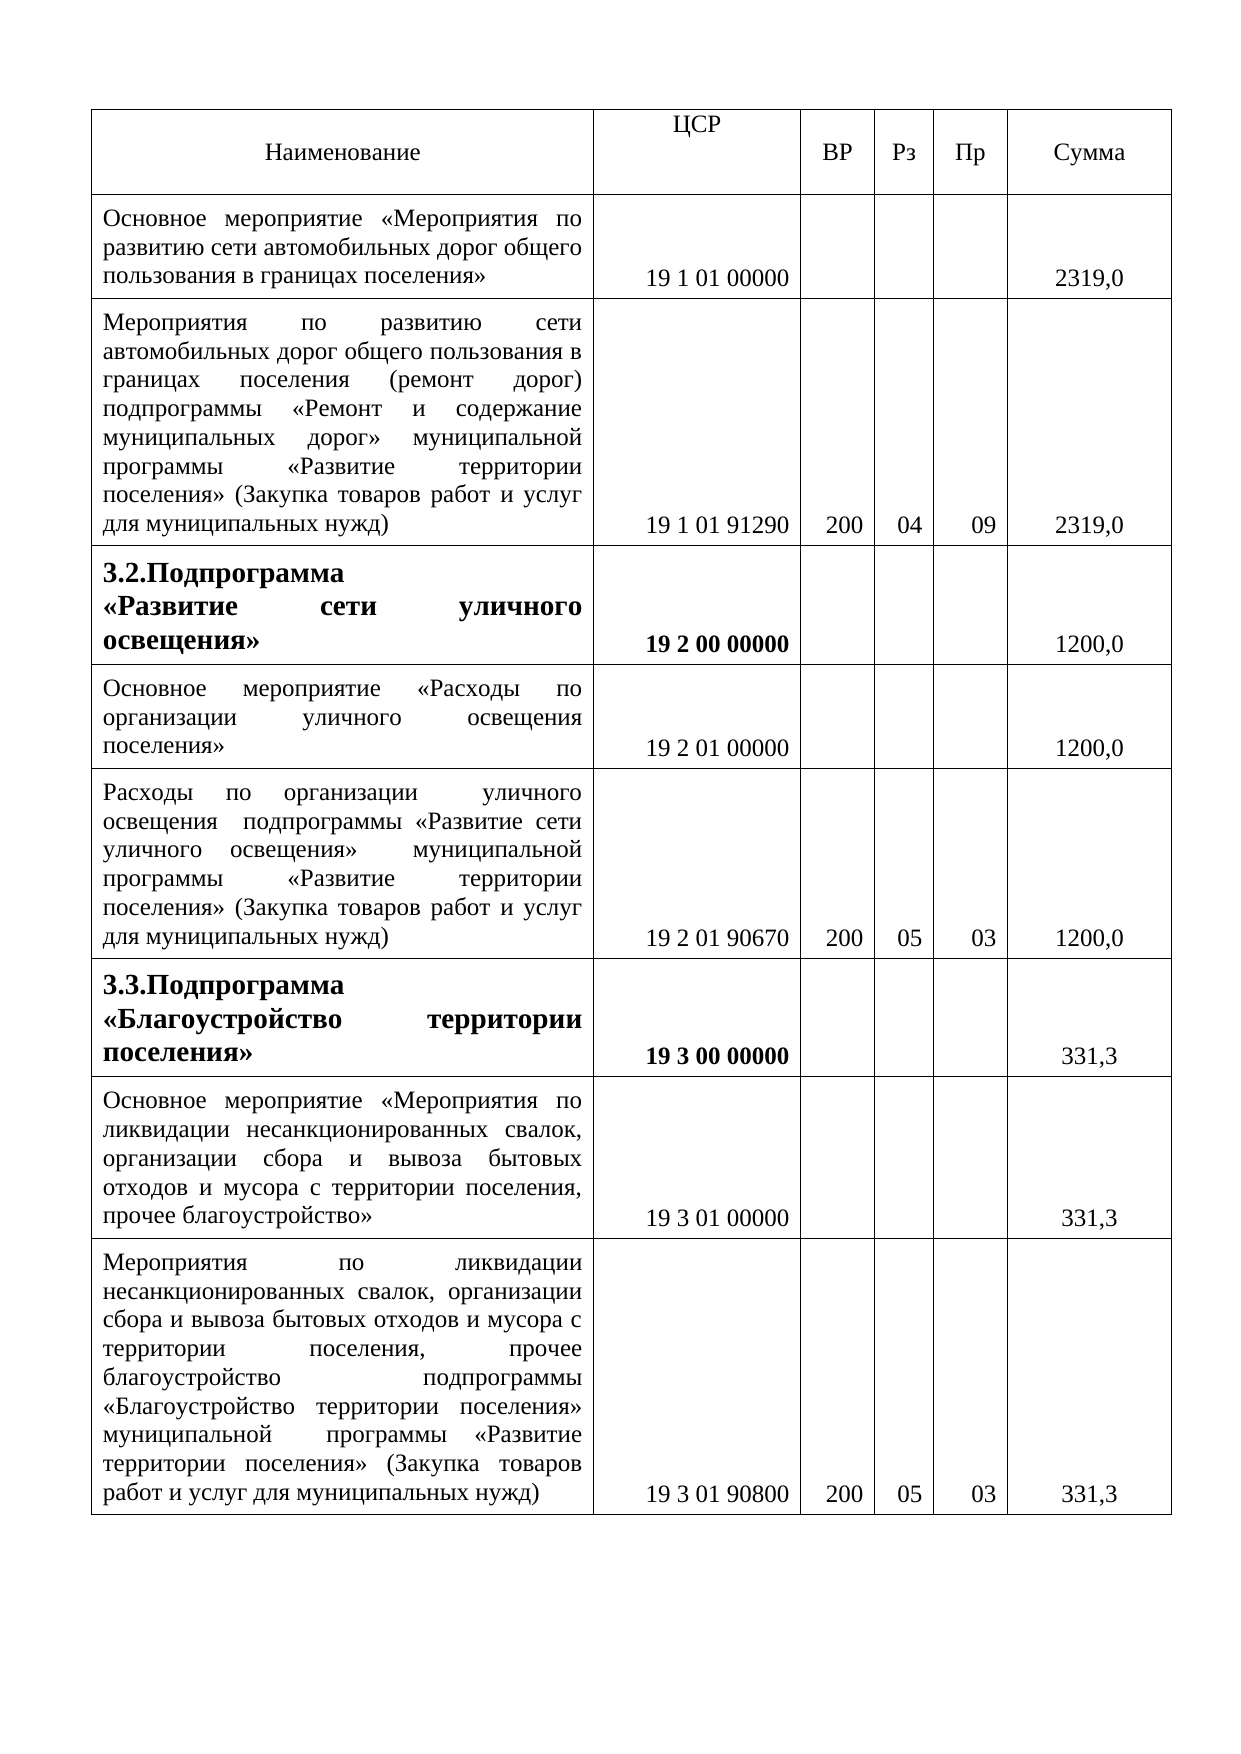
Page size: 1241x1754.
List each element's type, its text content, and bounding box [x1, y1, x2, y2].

table_cell 19 1 01 91290 [594, 299, 800, 545]
table_cell [875, 195, 933, 298]
table_cell 19 3 00 00000 [594, 959, 800, 1076]
table_cell 3.2.Подпрограмма «Развитие сети уличного освещения» [92, 546, 593, 664]
table_cell [934, 1077, 1007, 1238]
table_header Пр [934, 110, 1007, 194]
table_cell Основное мероприятие «Мероприятия по развитию сети автомобильных дорог общего пользования в границах поселения» [92, 195, 593, 298]
table_cell [934, 195, 1007, 298]
table_cell 331,3 [1008, 959, 1171, 1076]
table_cell [875, 959, 933, 1076]
table_cell 19 2 01 00000 [594, 665, 800, 768]
table_cell [801, 665, 874, 768]
table_cell [934, 665, 1007, 768]
table_cell 04 [875, 299, 933, 545]
table_cell 05 [875, 769, 933, 958]
table_cell Мероприятия по развитию сети автомобильных дорог общего пользования в границах поселения (ремонт дорог) подпрограммы «Ремонт и содержание муниципальных дорог» муниципальной программы «Развитие территории поселения» (Закупка товаров работ и услуг для муниципальных нужд) [92, 299, 593, 545]
table_header ВР [801, 110, 874, 194]
table_cell 1200,0 [1008, 769, 1171, 958]
table_header Рз [875, 110, 933, 194]
table_cell 19 2 00 00000 [594, 546, 800, 664]
table_cell Мероприятия по ликвидации несанкционированных свалок, организации сбора и вывоза бытовых отходов и мусора с территории поселения, прочее благоустройство подпрограммы «Благоустройство территории поселения» муниципальной программы «Развитие территории поселения» (Закупка товаров работ и услуг для муниципальных нужд) [92, 1239, 593, 1514]
table_cell 200 [801, 1239, 874, 1514]
table_cell [801, 546, 874, 664]
table_cell 200 [801, 299, 874, 545]
table_cell 2319,0 [1008, 195, 1171, 298]
table_cell [801, 195, 874, 298]
table_cell 19 3 01 00000 [594, 1077, 800, 1238]
table_cell 3.3.Подпрограмма «Благоустройство территории поселения» [92, 959, 593, 1076]
table_cell [801, 959, 874, 1076]
table_cell Расходы по организации уличного освещения подпрограммы «Развитие сети уличного освещения» муниципальной программы «Развитие территории поселения» (Закупка товаров работ и услуг для муниципальных нужд) [92, 769, 593, 958]
table_cell 1200,0 [1008, 665, 1171, 768]
table_cell 19 2 01 90670 [594, 769, 800, 958]
table_cell [875, 546, 933, 664]
table_cell [934, 546, 1007, 664]
table_cell 2319,0 [1008, 299, 1171, 545]
table_cell 19 3 01 90800 [594, 1239, 800, 1514]
table_cell 331,3 [1008, 1239, 1171, 1514]
table_cell [875, 1077, 933, 1238]
table_cell 03 [934, 769, 1007, 958]
table_cell [875, 665, 933, 768]
table_cell 1200,0 [1008, 546, 1171, 664]
table_cell [934, 959, 1007, 1076]
table_cell 03 [934, 1239, 1007, 1514]
table_cell 09 [934, 299, 1007, 545]
table_cell [801, 1077, 874, 1238]
table_header ЦСР [594, 110, 800, 194]
table_header Наименование [92, 110, 593, 194]
table_header Сумма [1008, 110, 1171, 194]
table_cell Основное мероприятие «Мероприятия по ликвидации несанкционированных свалок, организации сбора и вывоза бытовых отходов и мусора с территории поселения, прочее благоустройство» [92, 1077, 593, 1238]
table_cell 05 [875, 1239, 933, 1514]
table_cell 331,3 [1008, 1077, 1171, 1238]
table_cell 200 [801, 769, 874, 958]
table_cell 19 1 01 00000 [594, 195, 800, 298]
table_cell Основное мероприятие «Расходы по организации уличного освещения поселения» [92, 665, 593, 768]
